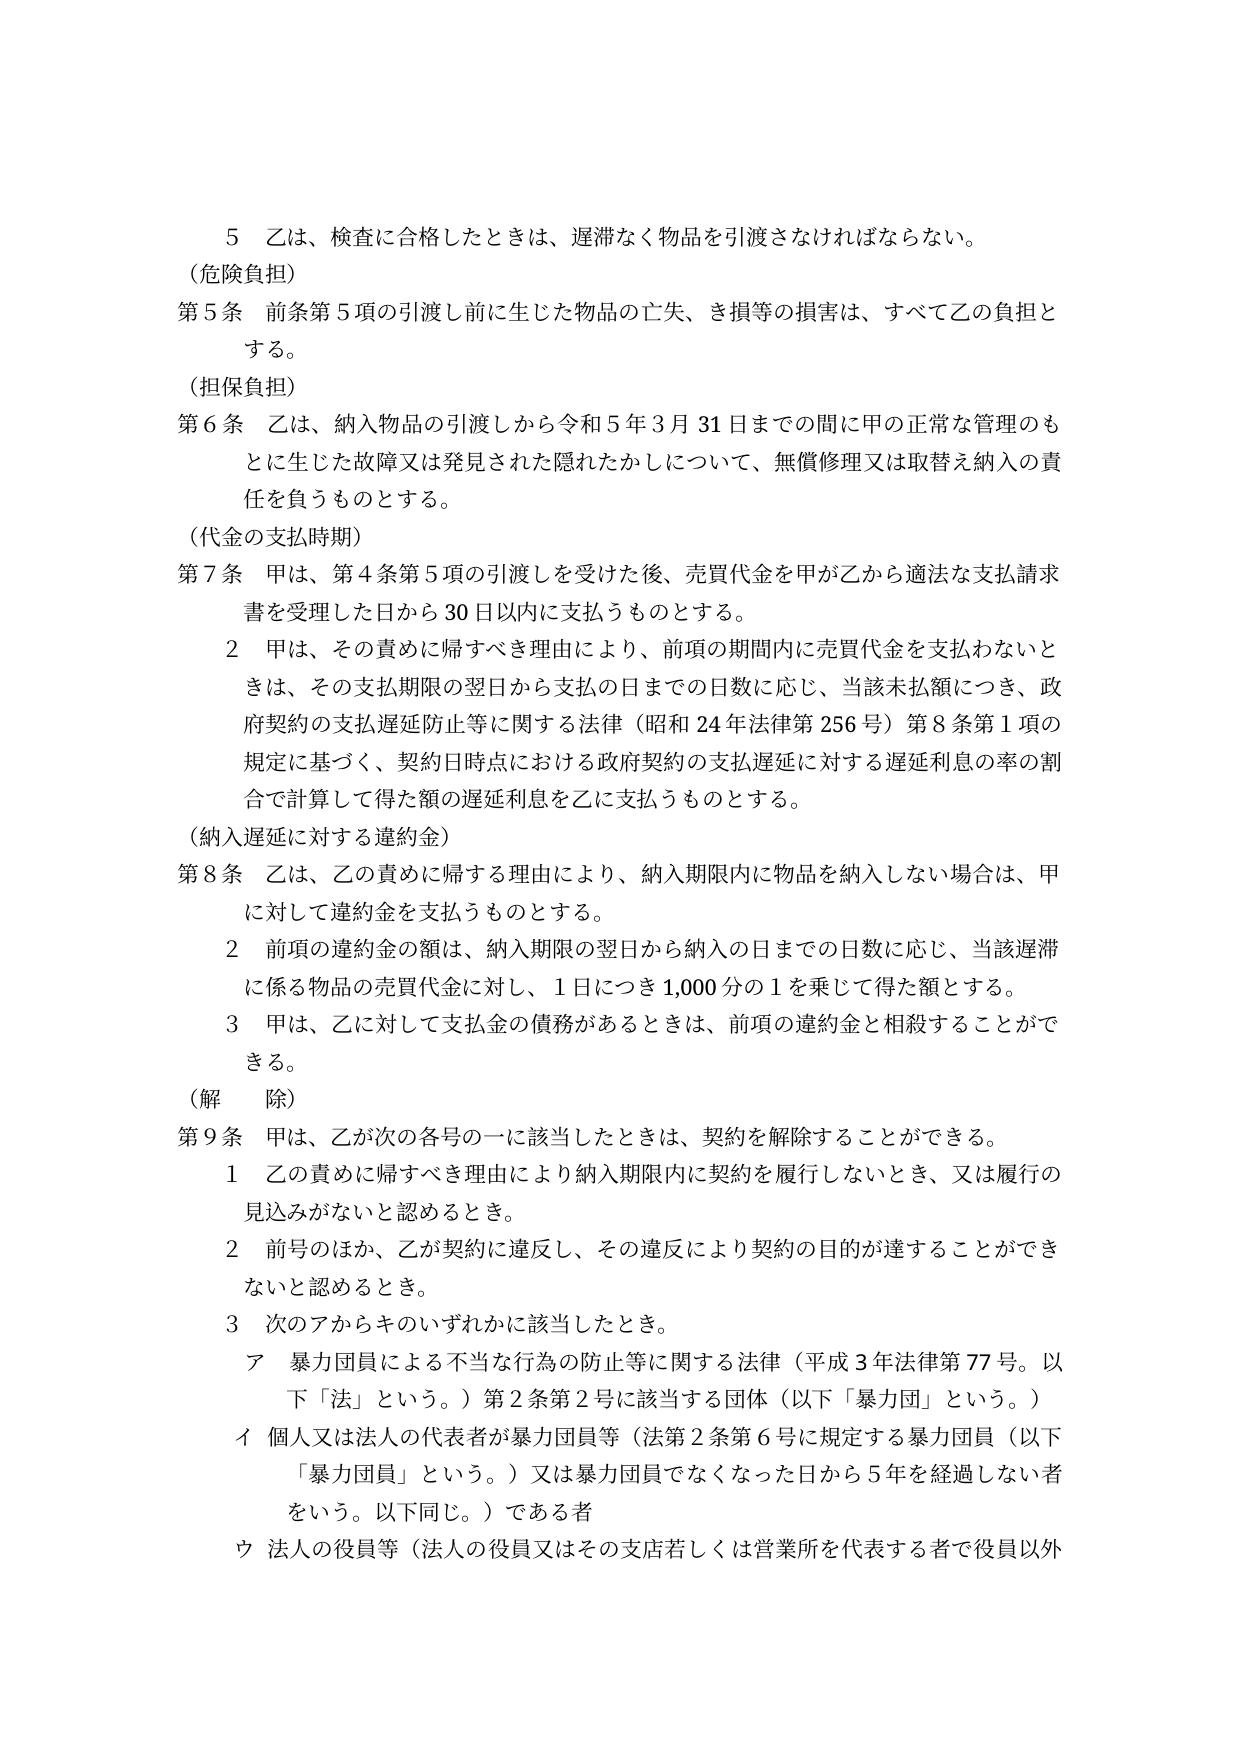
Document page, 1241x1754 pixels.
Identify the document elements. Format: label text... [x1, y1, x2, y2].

text ５ 乙は、検査に合格したときは、遅滞なく物品を引渡さなければならない。 [177, 217, 1063, 254]
text （担保負担） [177, 367, 1063, 404]
text ア 暴力団員による不当な行為の防止等に関する法律（平成3年法律第77号。以下「法」という。）第２条第２号に該当する団体（以下「暴力団」という。） [177, 1342, 1063, 1417]
text 第９条 甲は、乙が次の各号の一に該当したときは、契約を解除することができる。 [177, 1117, 1063, 1154]
text ２ 甲は、その責めに帰すべき理由により、前項の期間内に売買代金を支払わないときは、その支払期限の翌日から支払の日までの日数に応じ、当該未払額につき、政府契約の支払遅延防止等に関する法律（昭和24年法律第256号）第８条第１項の規定に基づく、契約日時点における政府契約の支払遅延に対する遅延利息の率の割合で計算して得た額の遅延利息を乙に支払うものとする。 [221, 629, 1063, 817]
text イ 個人又は法人の代表者が暴力団員等（法第２条第６号に規定する暴力団員（以下「暴力団員」という。）又は暴力団員でなくなった日から５年を経過しない者をいう。以下同じ。）である者 [177, 1417, 1063, 1529]
text （危険負担） [177, 254, 1063, 292]
text 第５条 前条第５項の引渡し前に生じた物品の亡失、き損等の損害は、すべて乙の負担とする。 [177, 292, 1063, 367]
text １ 乙の責めに帰すべき理由により納入期限内に契約を履行しないとき、又は履行の見込みがないと認めるとき。 [221, 1154, 1063, 1229]
text 第７条 甲は、第４条第５項の引渡しを受けた後、売買代金を甲が乙から適法な支払請求書を受理した日から30日以内に支払うものとする。 [177, 554, 1063, 629]
text ３ 次のアからキのいずれかに該当したとき。 [221, 1304, 1063, 1342]
text 第６条 乙は、納入物品の引渡しから令和５年３月31日までの間に甲の正常な管理のもとに生じた故障又は発見された隠れたかしについて、無償修理又は取替え納入の責任を負うものとする。 [177, 404, 1063, 517]
text ２ 前項の違約金の額は、納入期限の翌日から納入の日までの日数に応じ、当該遅滞に係る物品の売買代金に対し、１日につき1,000分の１を乗じて得た額とする。 [221, 929, 1063, 1004]
text （解 除） [177, 1079, 1063, 1117]
text ２ 前号のほか、乙が契約に違反し、その違反により契約の目的が達することができないと認めるとき。 [221, 1229, 1063, 1304]
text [177, 1529, 1063, 1567]
text （代金の支払時期） [177, 517, 1063, 554]
text 第８条 乙は、乙の責めに帰する理由により、納入期限内に物品を納入しない場合は、甲に対して違約金を支払うものとする。 [177, 854, 1063, 929]
text ３ 甲は、乙に対して支払金の債務があるときは、前項の違約金と相殺することができる。 [221, 1004, 1063, 1079]
text （納入遅延に対する違約金） [177, 817, 1063, 854]
